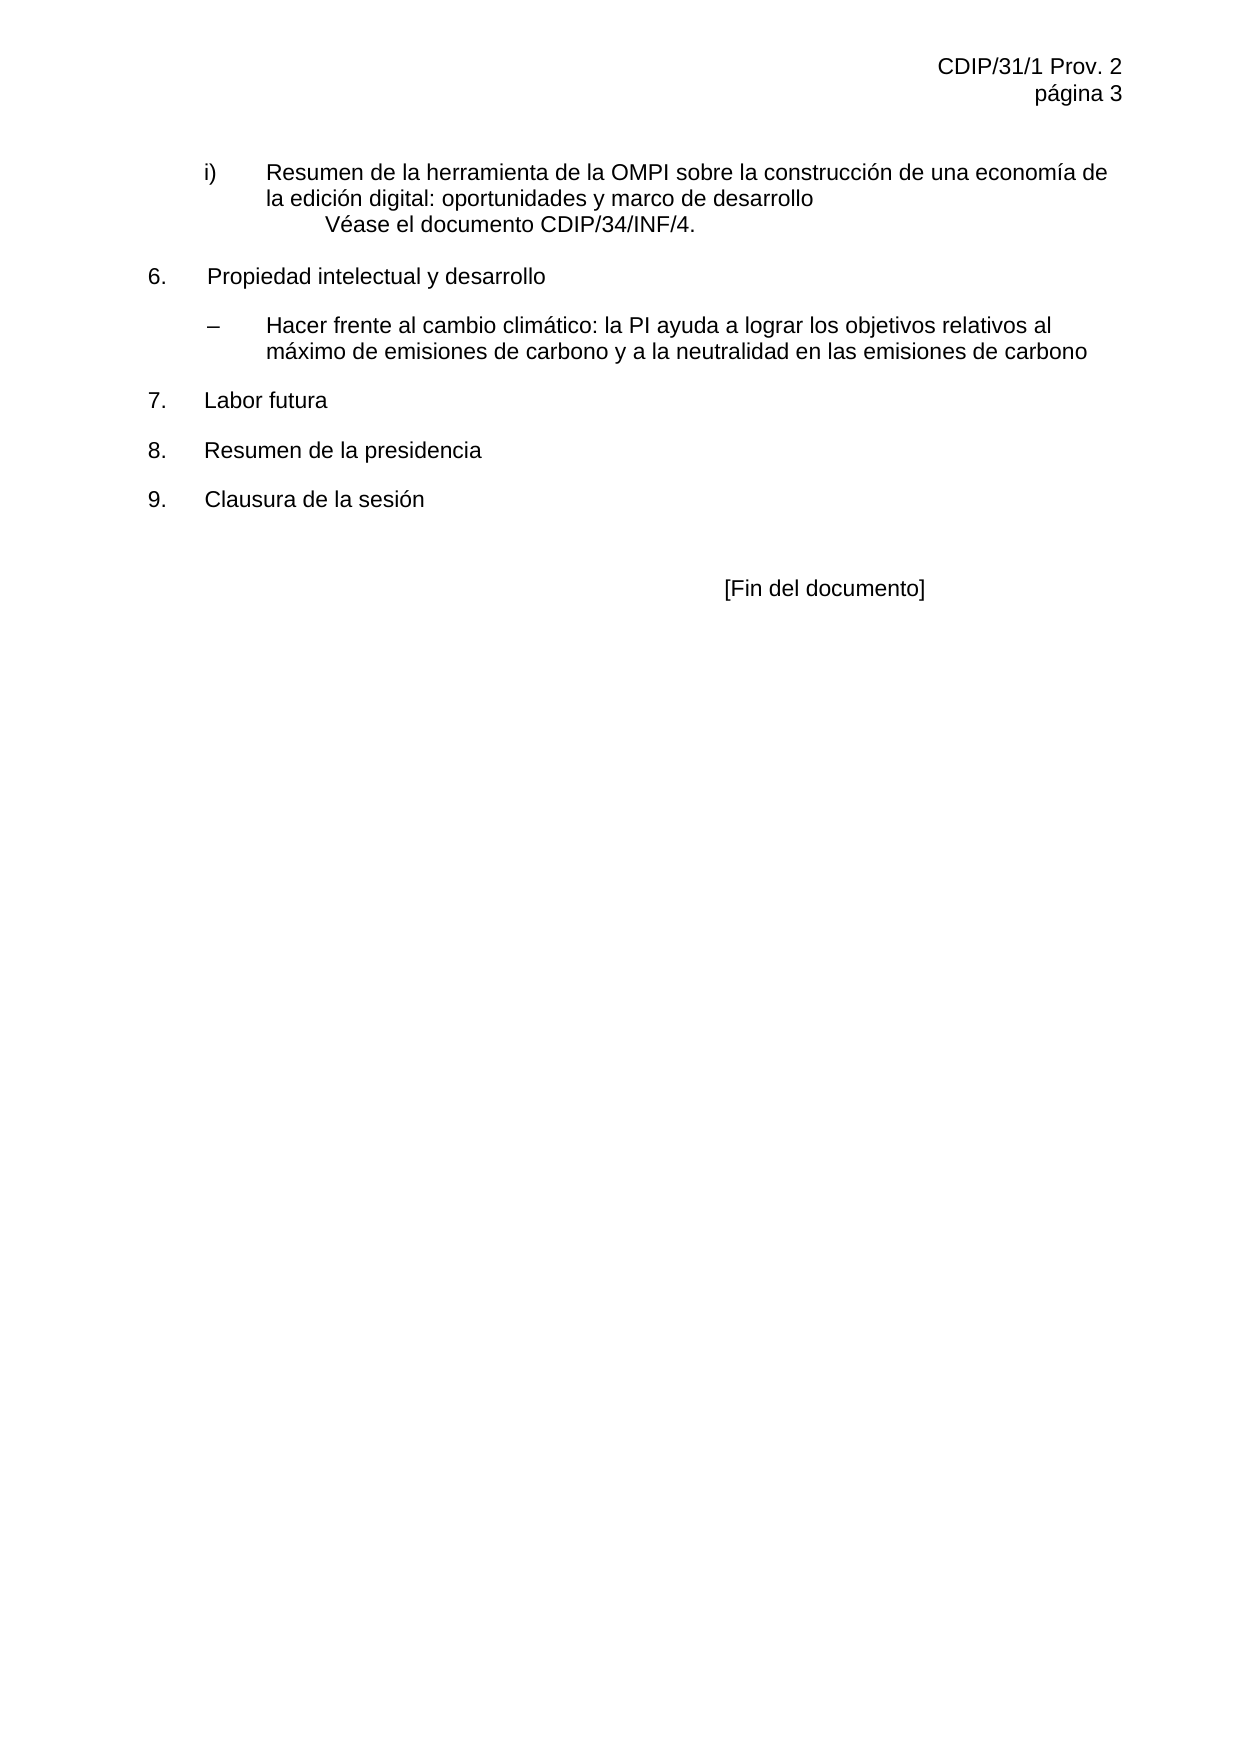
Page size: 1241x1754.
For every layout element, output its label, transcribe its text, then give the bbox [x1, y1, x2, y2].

list Resumen de la herramienta de la OMPI sobre la construcción de una economía de la edición digital: oportunidades y marco de desarrollo [204, 158, 1122, 211]
list Hacer frente al cambio climático: la PI ayuda a lograr los objetivos relativos al máximo de emisiones de carbono y a la neutralidad en las emisiones de carbono [207, 312, 1122, 364]
list Propiedad intelectual y desarrollo [148, 263, 1122, 289]
text Véase el documento CDIP/34/INF/4. [325, 211, 1122, 238]
text [Fin del documento] [724, 575, 1122, 601]
list Clausura de la sesión [148, 486, 1122, 512]
list Resumen de la presidencia [148, 437, 1122, 463]
list Labor futura [148, 387, 1122, 414]
